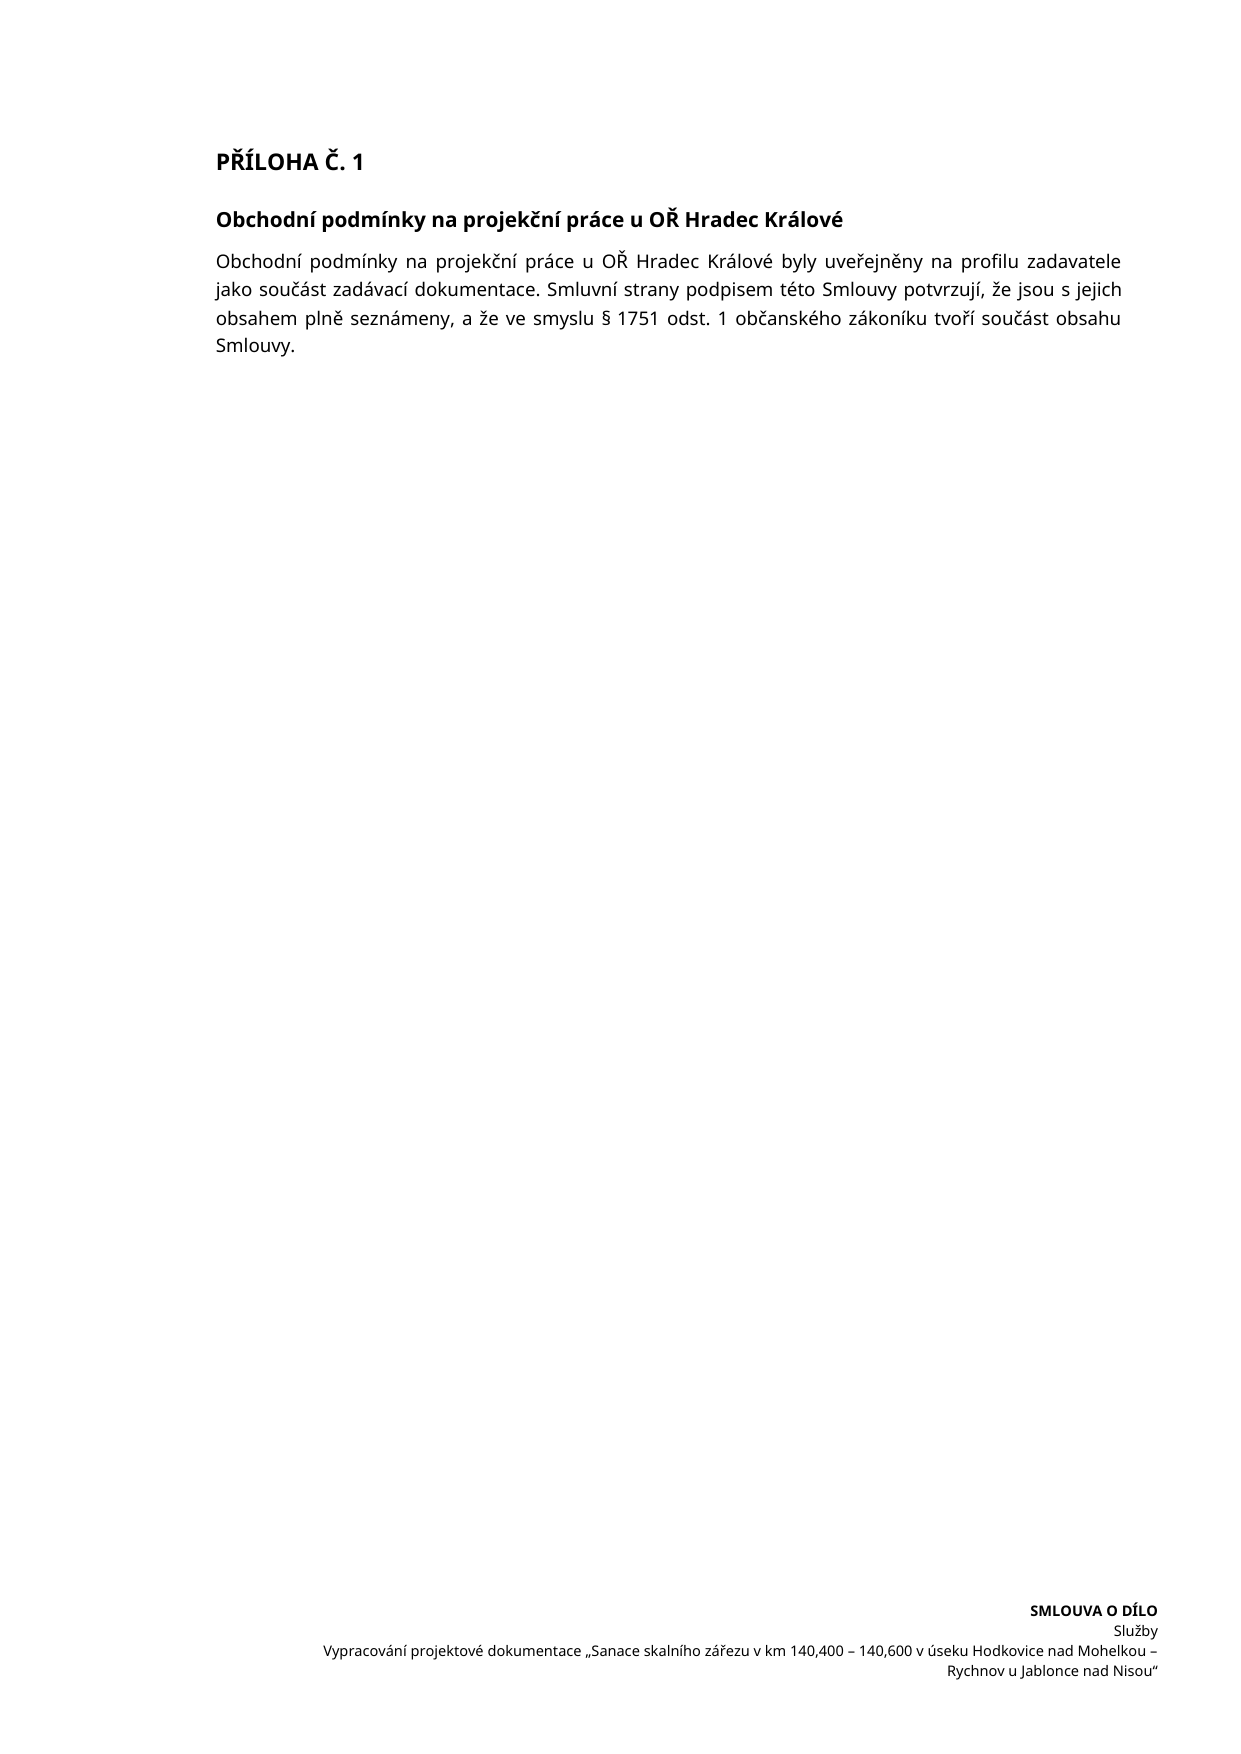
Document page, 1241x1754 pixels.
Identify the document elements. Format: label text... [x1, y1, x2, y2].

text Obchodní podmínky na projekční práce u OŘ Hradec Králové byly uveřejněny na profilu zadavatele jako součást zadávací dokumentace. Smluvní strany podpisem této Smlouvy potvrzují, že jsou s jejich obsahem plně seznámeny, a že ve smyslu § 1751 odst. 1 občanského zákoníku tvoří součást obsahu Smlouvy. [216, 249, 1122, 358]
text Obchodní podmínky na projekční práce u OŘ Hradec Králové [216, 205, 1122, 233]
text Příloha č. 1 [216, 146, 1122, 177]
